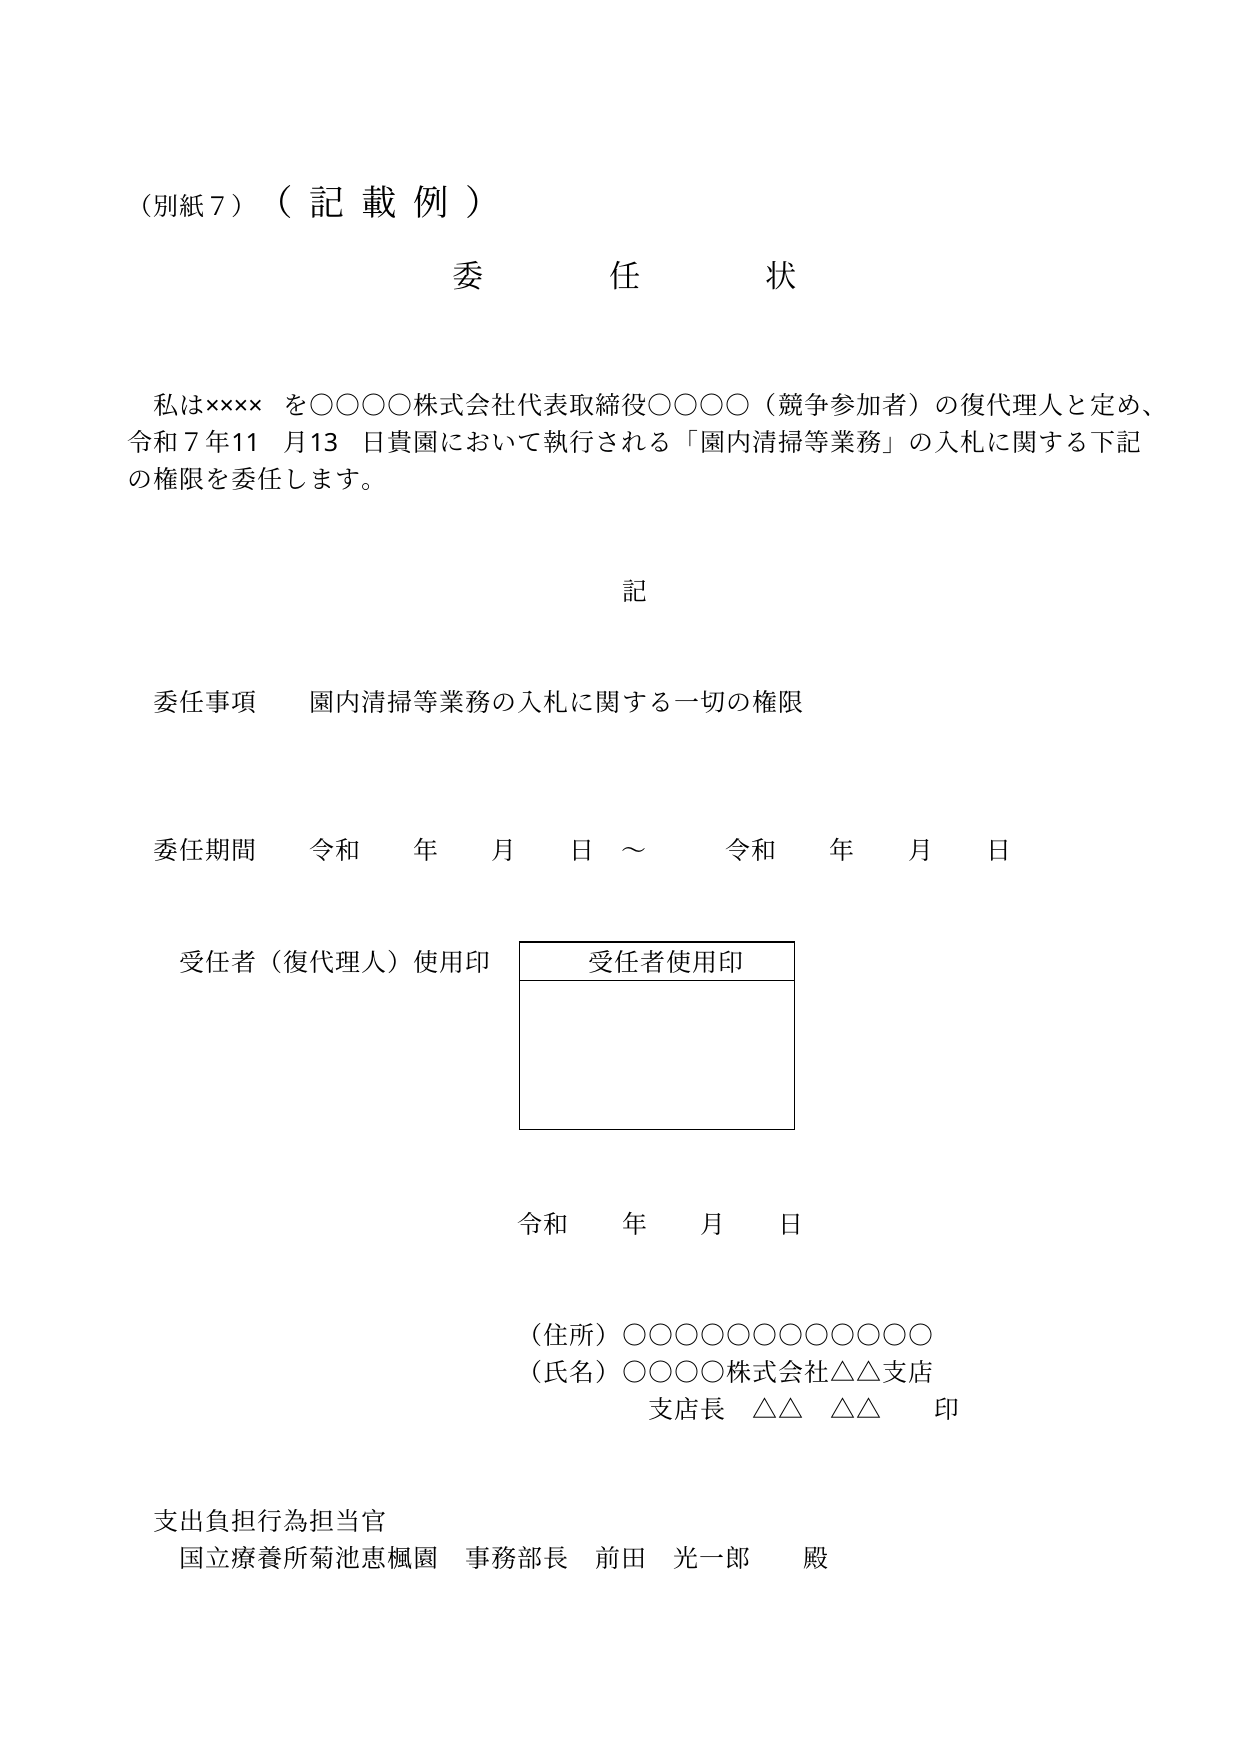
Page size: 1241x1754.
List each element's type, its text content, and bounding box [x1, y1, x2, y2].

text 令和 年 月 日 [517, 1204, 1143, 1241]
text 私は××××を○○○○株式会社代表取締役○○○○（競争参加者）の復代理人と定め、令和７年11月13日貴園において執行される「園内清掃等業務」の入札に関する下記の権限を委任します。 [127, 385, 1143, 496]
text 支店長 △△ △△ 印 [631, 1389, 1143, 1427]
text （住所）○○○○○○○○○○○○ [517, 1315, 1143, 1352]
text 委任期間 令和 年 月 日 ～ 令和 年 月 日 [150, 830, 1143, 867]
text 支出負担行為担当官 [150, 1501, 1143, 1538]
text （氏名）○○○○株式会社△△支店 [517, 1352, 1143, 1389]
text 記 [127, 571, 1143, 608]
text 国立療養所菊池恵楓園 事務部長 前田 光一郎 殿 [173, 1538, 1143, 1575]
table_cell [520, 981, 794, 1129]
table_header 受任者（復代理人）使用印 [127, 941, 519, 1129]
text 委 任 状 [127, 237, 1143, 311]
table_header 受任者使用印 [520, 943, 794, 979]
text 委任事項 園内清掃等業務の入札に関する一切の権限 [150, 682, 1143, 719]
text （別紙７）（記載例） [127, 163, 1143, 237]
